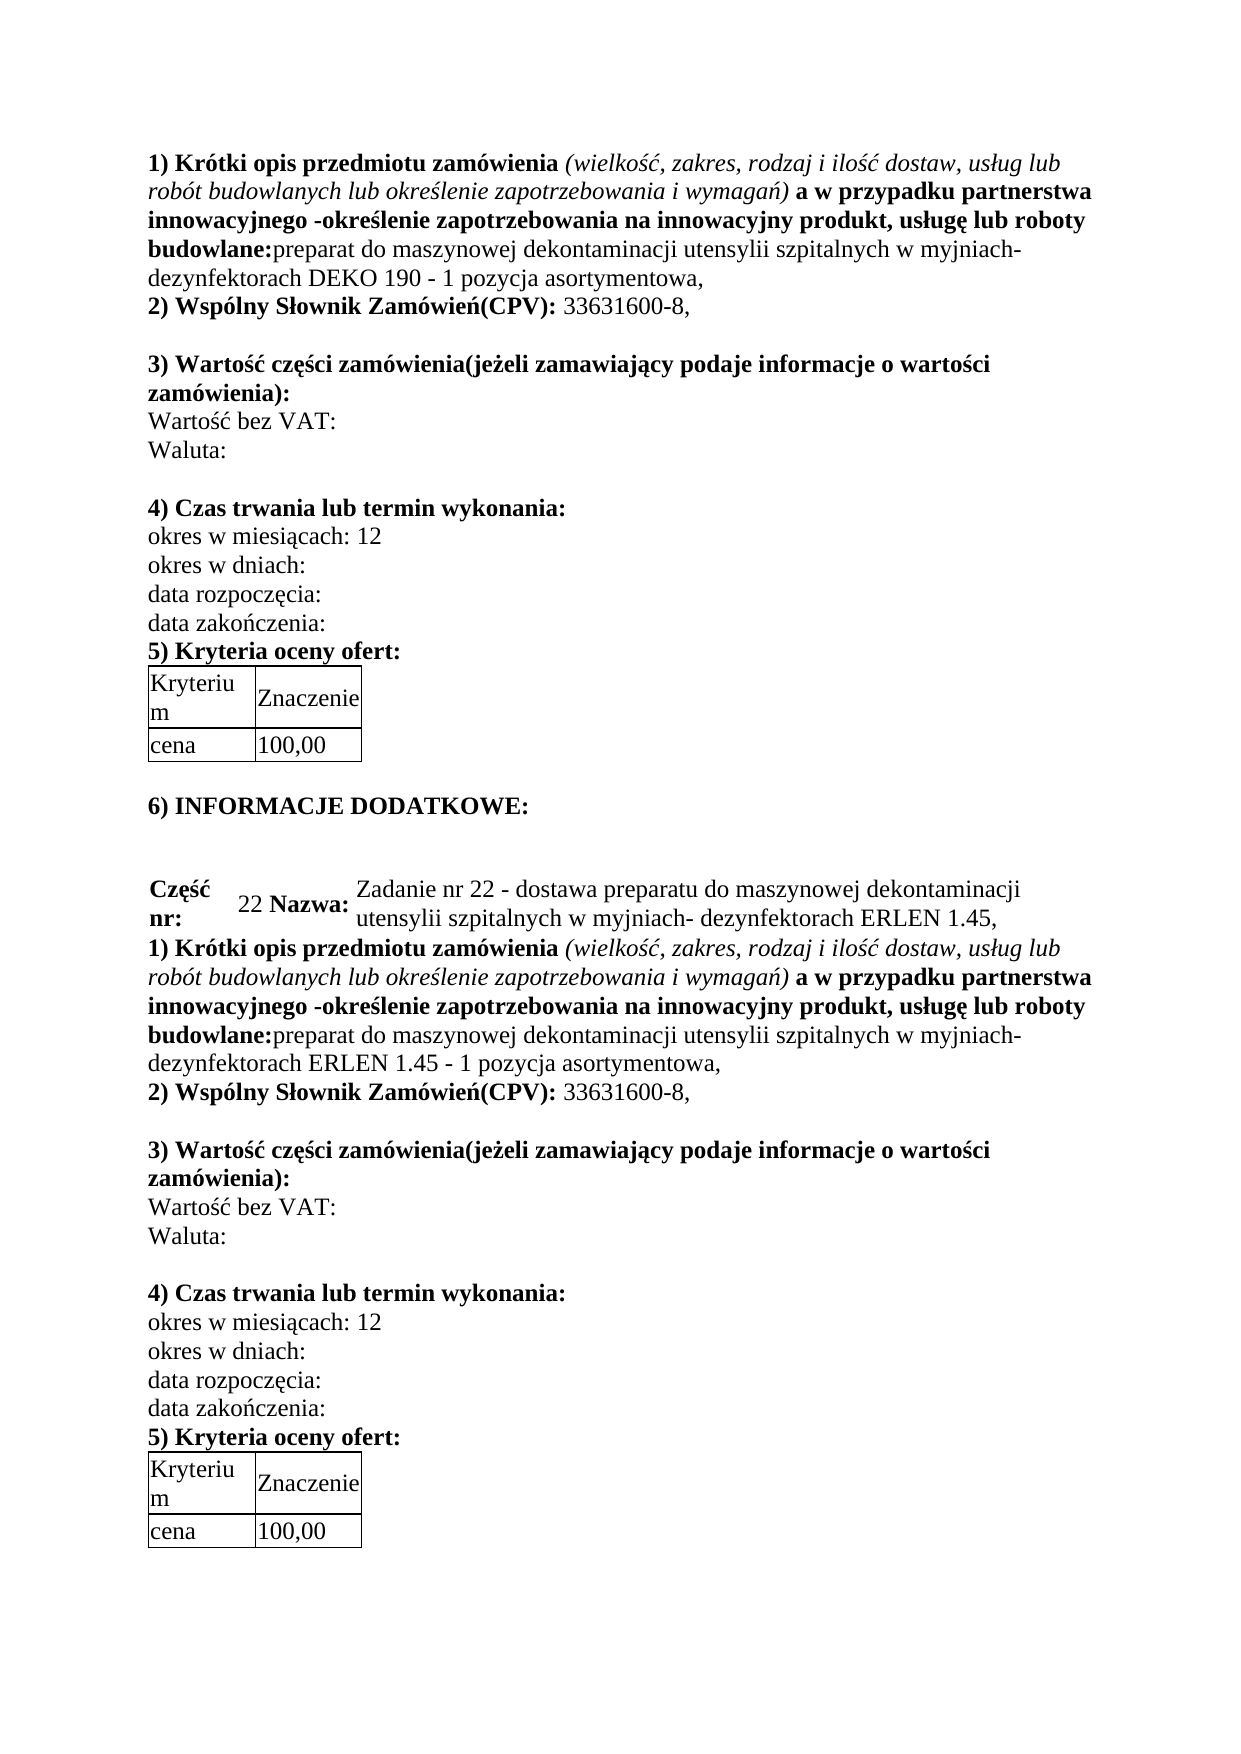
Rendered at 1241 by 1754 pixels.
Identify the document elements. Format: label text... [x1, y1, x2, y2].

table_header Znaczenie [256, 1453, 361, 1513]
table_header Kryterium [149, 1453, 255, 1513]
table_cell cena [149, 729, 255, 761]
table_header Zadanie nr 22 - dostawa preparatu do maszynowej dekontaminacji utensylii szpitalnych w myjniach- dezynfektorach ERLEN 1.45, [354, 873, 1093, 933]
table_header Znaczenie [256, 667, 361, 727]
table_cell 100,00 [256, 729, 361, 761]
table_header Nazwa: [268, 873, 354, 933]
table_header Kryterium [149, 667, 255, 727]
table_header 22 [236, 873, 267, 933]
text 6) INFORMACJE DODATKOWE: [148, 762, 1093, 848]
table_header Część nr: [148, 873, 236, 933]
table_cell 100,00 [256, 1515, 361, 1547]
table_cell cena [149, 1515, 255, 1547]
text 1) Krótki opis przedmiotu zamówienia (wielkość, zakres, rodzaj i ilość dostaw, usług lub robót budowlanych lub określenie zapotrzebowania i wymagań) a w przypadku partnerstwa innowacyjnego -określenie zapotrzebowania na innowacyjny produkt, usługę lub roboty budowlane:preparat do maszynowej dekontaminacji utensylii szpitalnych w myjniach- dezynfektorach ERLEN 1.45 - 1 pozycja asortymentowa, 2) Wspólny Słownik Zamówień(CPV): 33631600-8, 3) Wartość części zamówienia(jeżeli zamawiający podaje informacje o wartości zamówienia): Wartość bez VAT: Waluta: 4) Czas trwania lub termin wykonania: okres w miesiącach: 12 okres w dniach: data rozpoczęcia: data zakończenia: 5) Kryteria oceny ofert: [148, 933, 1093, 1451]
text 1) Krótki opis przedmiotu zamówienia (wielkość, zakres, rodzaj i ilość dostaw, usług lub robót budowlanych lub określenie zapotrzebowania i wymagań) a w przypadku partnerstwa innowacyjnego -określenie zapotrzebowania na innowacyjny produkt, usługę lub roboty budowlane:preparat do maszynowej dekontaminacji utensylii szpitalnych w myjniach- dezynfektorach DEKO 190 - 1 pozycja asortymentowa, 2) Wspólny Słownik Zamówień(CPV): 33631600-8, 3) Wartość części zamówienia(jeżeli zamawiający podaje informacje o wartości zamówienia): Wartość bez VAT: Waluta: 4) Czas trwania lub termin wykonania: okres w miesiącach: 12 okres w dniach: data rozpoczęcia: data zakończenia: 5) Kryteria oceny ofert: [148, 148, 1093, 665]
